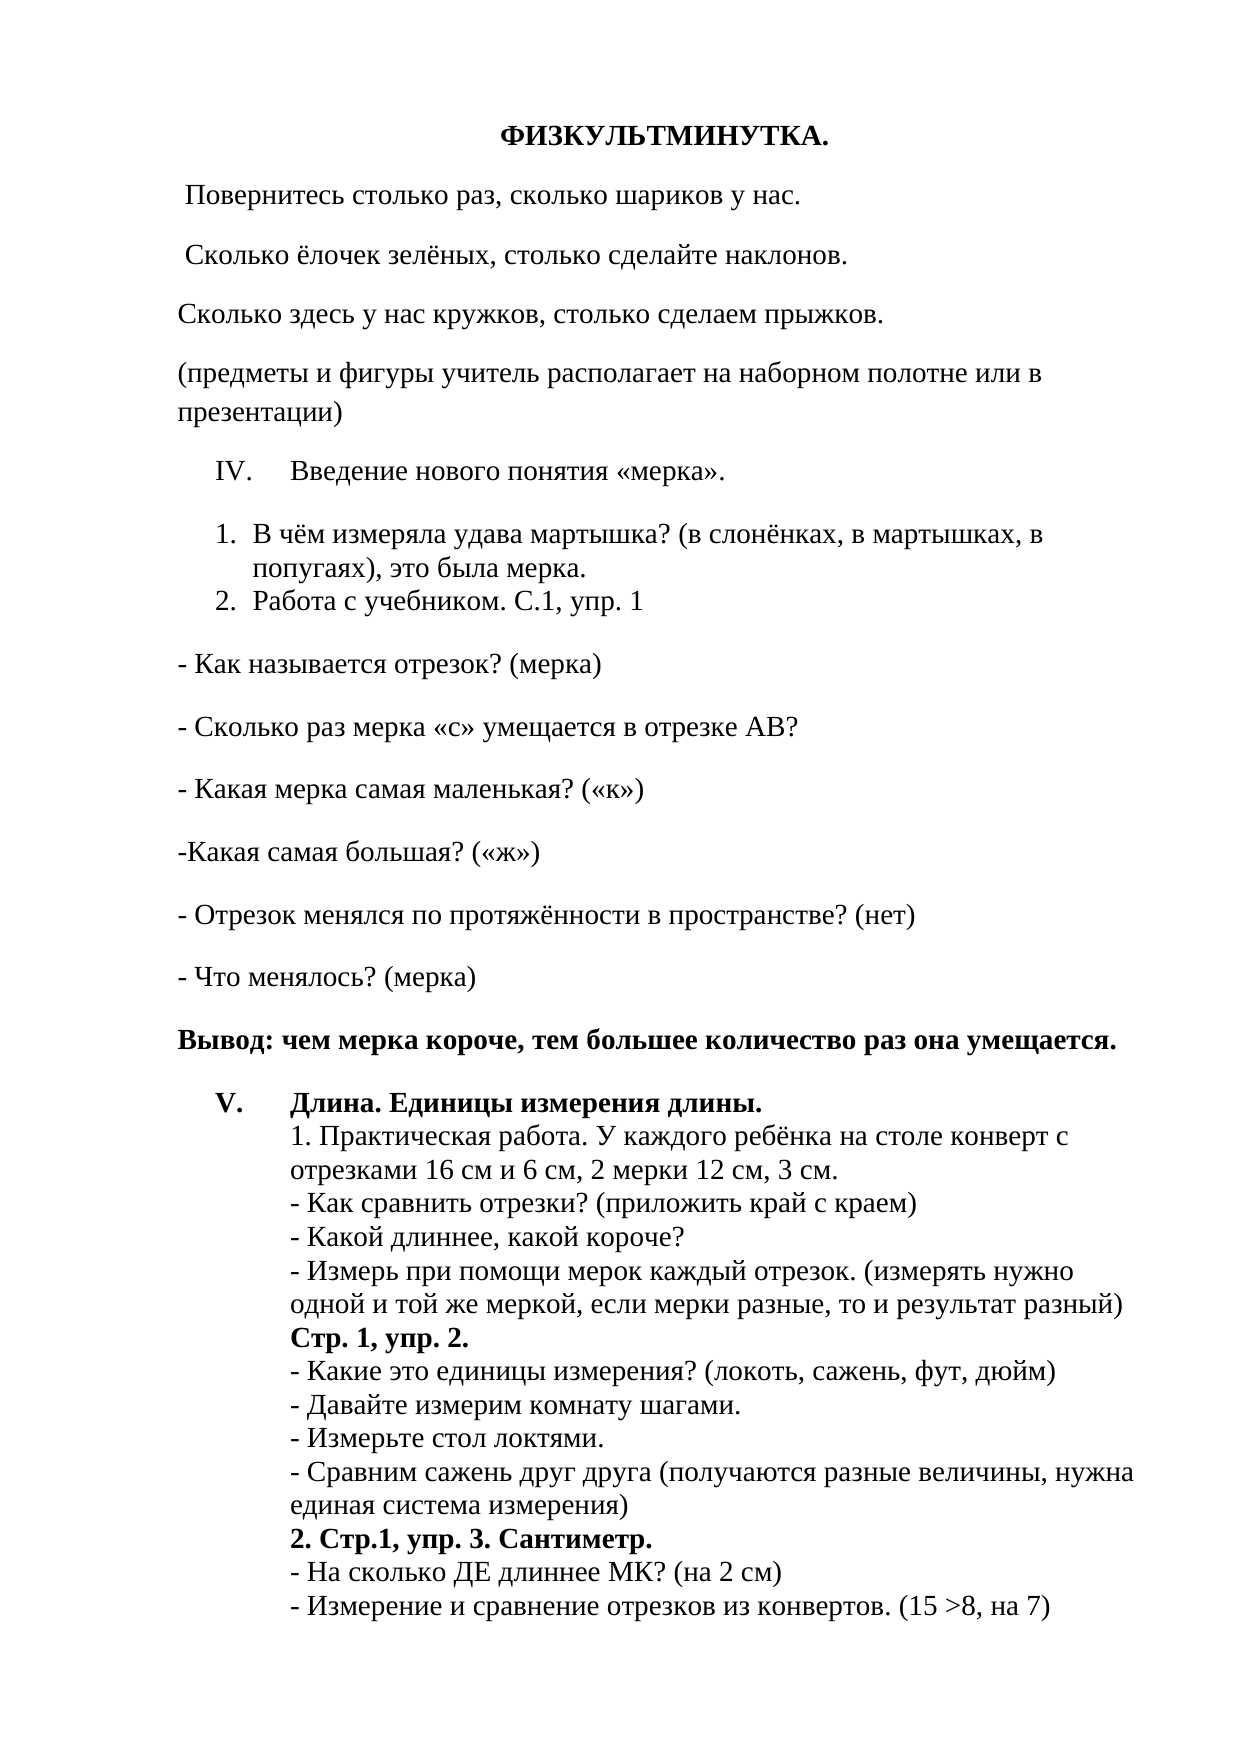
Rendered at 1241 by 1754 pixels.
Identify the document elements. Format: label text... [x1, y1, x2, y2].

text Повернитесь столько раз, сколько шариков у нас. [177, 177, 1152, 211]
text Стр. 1, упр. 2. [290, 1320, 1152, 1353]
text - Измерьте стол локтями. [290, 1420, 1152, 1454]
list Работа с учебником. С.1, упр. 1 [215, 583, 1152, 617]
text 1. Практическая работа. У каждого ребёнка на столе конверт с отрезками 16 см и 6 см, 2 мерки 12 см, 3 см. [290, 1118, 1152, 1186]
list В чём измеряла удава мартышка? (в слонёнках, в мартышках, в попугаях), это была мерка. [215, 516, 1152, 583]
text - Какие это единицы измерения? (локоть, сажень, фут, дюйм) [290, 1353, 1152, 1387]
text - Измерение и сравнение отрезков из конвертов. (15 >8, на 7) [290, 1588, 1152, 1622]
list Введение нового понятия «мерка». [215, 453, 1152, 487]
text 2. Стр.1, упр. 3. Сантиметр. [290, 1521, 1152, 1554]
text - Сравним сажень друг друга (получаются разные величины, нужна единая система измерения) [290, 1454, 1152, 1521]
text ФИЗКУЛЬТМИНУТКА. [177, 118, 1152, 152]
text Сколько ёлочек зелёных, столько сделайте наклонов. [177, 237, 1152, 270]
text Вывод: чем мерка короче, тем большее количество раз она умещается. [177, 1022, 1152, 1056]
text - Как сравнить отрезки? (приложить край с краем) [290, 1186, 1152, 1219]
text - Сколько раз мерка «с» умещается в отрезке АВ? [177, 709, 1152, 742]
text - Измерь при помощи мерок каждый отрезок. (измерять нужно одной и той же меркой, если мерки разные, то и результат разный) [290, 1253, 1152, 1320]
text -Какая самая большая? («ж») [177, 834, 1152, 868]
text - Давайте измерим комнату шагами. [290, 1387, 1152, 1420]
text - Что менялось? (мерка) [177, 959, 1152, 993]
text (предметы и фигуры учитель располагает на наборном полотне или в презентации) [177, 356, 1152, 428]
text - Отрезок менялся по протяжённости в пространстве? (нет) [177, 897, 1152, 930]
text - На сколько ДЕ длиннее МК? (на 2 см) [290, 1554, 1152, 1588]
text - Как называется отрезок? (мерка) [177, 646, 1152, 679]
text - Какой длиннее, какой короче? [290, 1219, 1152, 1253]
list Длина. Единицы измерения длины. [215, 1085, 1152, 1118]
text - Какая мерка самая маленькая? («к») [177, 771, 1152, 805]
text Сколько здесь у нас кружков, столько сделаем прыжков. [177, 296, 1152, 330]
